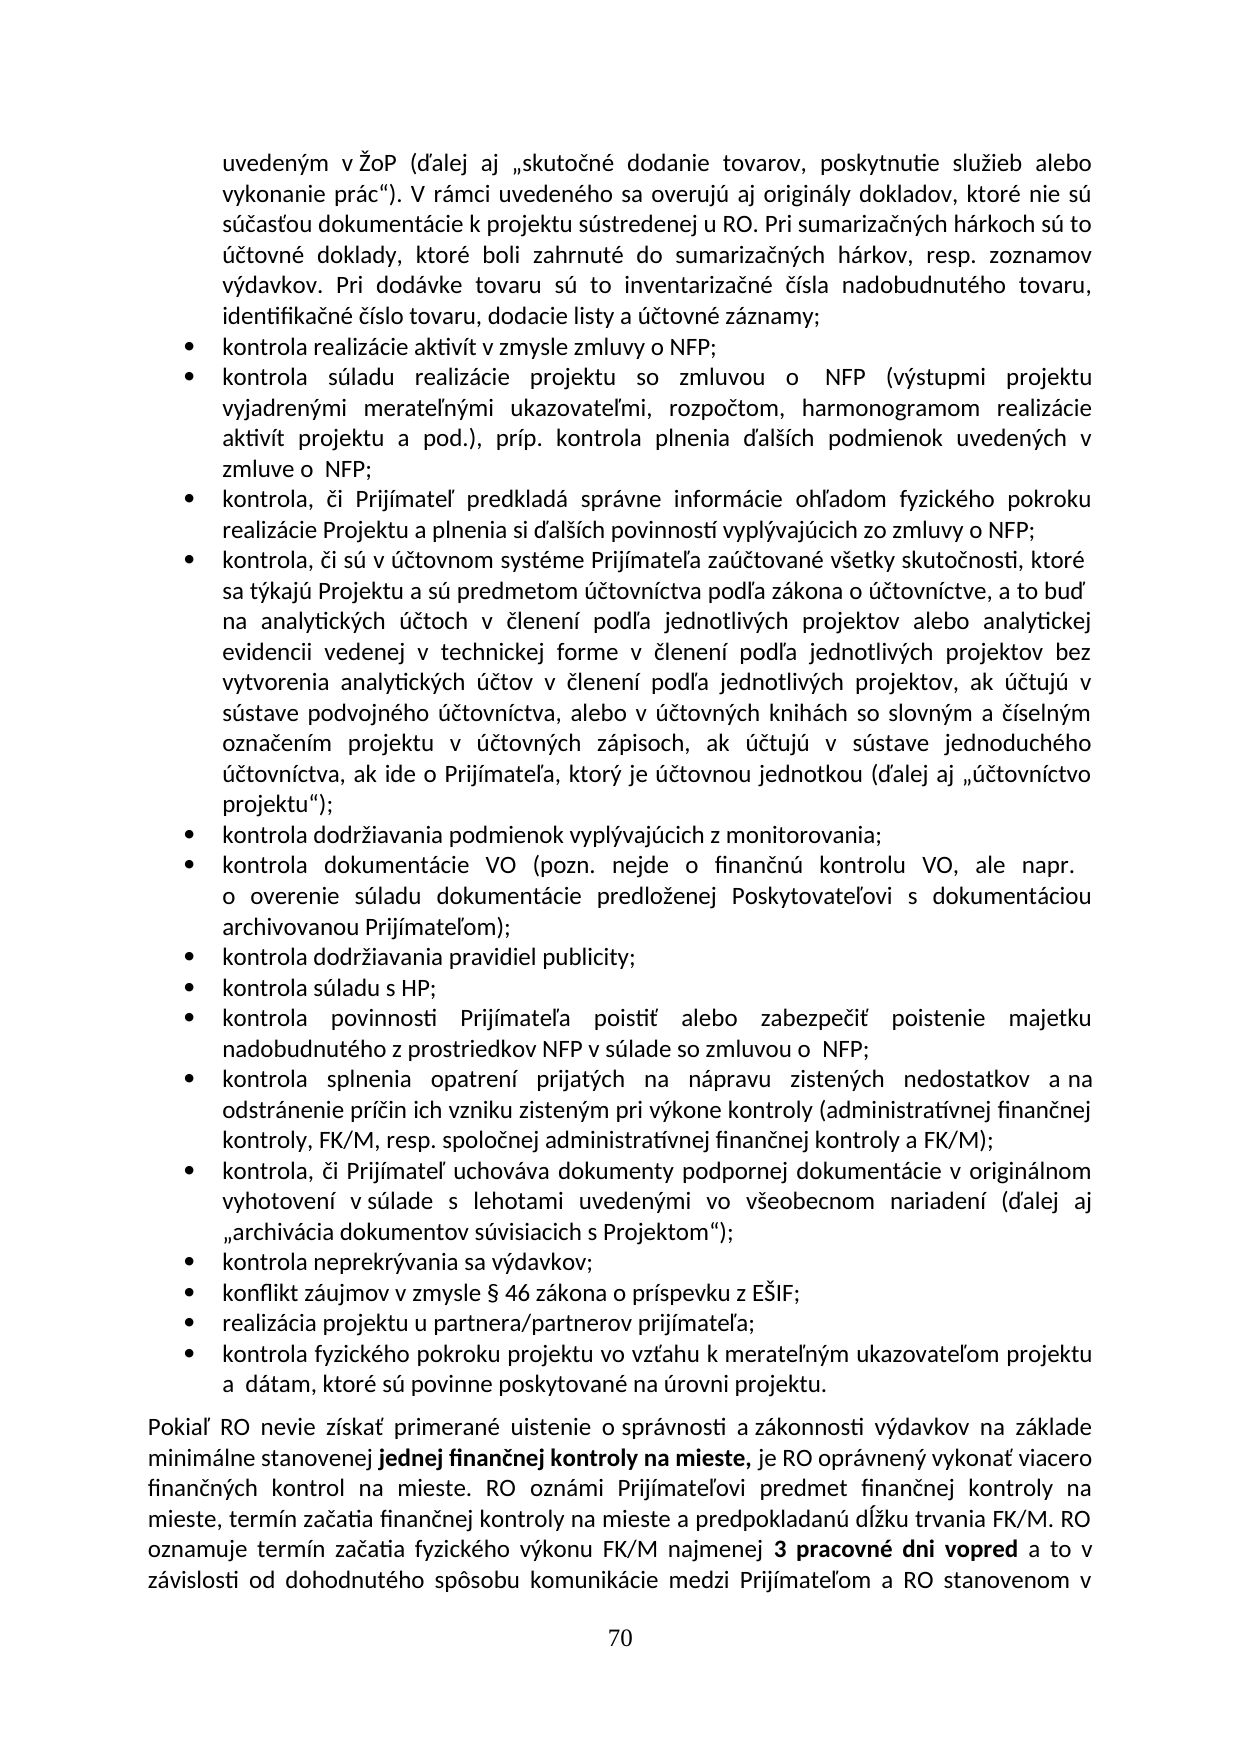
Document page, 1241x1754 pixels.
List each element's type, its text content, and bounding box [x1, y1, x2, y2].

list kontrola súladu realizácie projektu so zmluvou o NFP (výstupmi projektu vyjadrenými merateľnými ukazovateľmi, rozpočtom, harmonogramom realizácie aktivít projektu a pod.), príp. kontrola plnenia ďalších podmienok uvedených v zmluve o NFP; [185, 361, 1093, 483]
list kontrola, či Prijímateľ uchováva dokumenty podpornej dokumentácie v originálnom vyhotovení v súlade s lehotami uvedenými vo všeobecnom nariadení (ďalej aj „archivácia dokumentov súvisiacich s Projektom“); [185, 1155, 1093, 1246]
list kontrola splnenia opatrení prijatých na nápravu zistených nedostatkov a na odstránenie príčin ich vzniku zisteným pri výkone kontroly (administratívnej finančnej kontroly, FK/M, resp. spoločnej administratívnej finančnej kontroly a FK/M); [185, 1063, 1093, 1155]
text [148, 1411, 1093, 1594]
list kontrola fyzického pokroku projektu vo vzťahu k merateľným ukazovateľom projektu a dátam, ktoré sú povinne poskytované na úrovni projektu. [185, 1338, 1093, 1399]
list kontrola dodržiavania podmienok vyplývajúcich z monitorovania; [185, 819, 1093, 849]
list kontrola realizácie aktivít v zmysle zmluvy o NFP; [185, 331, 1093, 361]
list konflikt záujmov v zmysle § 46 zákona o príspevku z EŠIF; [185, 1277, 1093, 1307]
list realizácia projektu u partnera/partnerov prijímateľa; [185, 1307, 1093, 1338]
list kontrola, či Prijímateľ predkladá správne informácie ohľadom fyzického pokroku realizácie Projektu a plnenia si ďalších povinností vyplývajúcich zo zmluvy o NFP; [185, 483, 1093, 544]
list kontrola, či sú v účtovnom systéme Prijímateľa zaúčtované všetky skutočnosti, ktoré sa týkajú Projektu a sú predmetom účtovníctva podľa zákona o účtovníctve, a to buď na analytických účtoch v členení podľa jednotlivých projektov alebo analytickej evidencii vedenej v technickej forme v členení podľa jednotlivých projektov bez vytvorenia analytických účtov v členení podľa jednotlivých projektov, ak účtujú v sústave podvojného účtovníctva, alebo v účtovných knihách so slovným a číselným označením projektu v účtovných zápisoch, ak účtujú v sústave jednoduchého účtovníctva, ak ide o Prijímateľa, ktorý je účtovnou jednotkou (ďalej aj „účtovníctvo projektu“); [185, 544, 1093, 819]
list kontrola povinnosti Prijímateľa poistiť alebo zabezpečiť poistenie majetku nadobudnutého z prostriedkov NFP v súlade so zmluvou o NFP; [185, 1002, 1093, 1063]
list kontrola dokumentácie VO (pozn. nejde o finančnú kontrolu VO, ale napr. o overenie súladu dokumentácie predloženej Poskytovateľovi s dokumentáciou archivovanou Prijímateľom); [185, 849, 1093, 941]
list kontrola súladu s HP; [185, 972, 1093, 1002]
list kontrola dodržiavania pravidiel publicity; [185, 941, 1093, 972]
list kontrola neprekrývania sa výdavkov; [185, 1246, 1093, 1277]
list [185, 148, 1093, 331]
